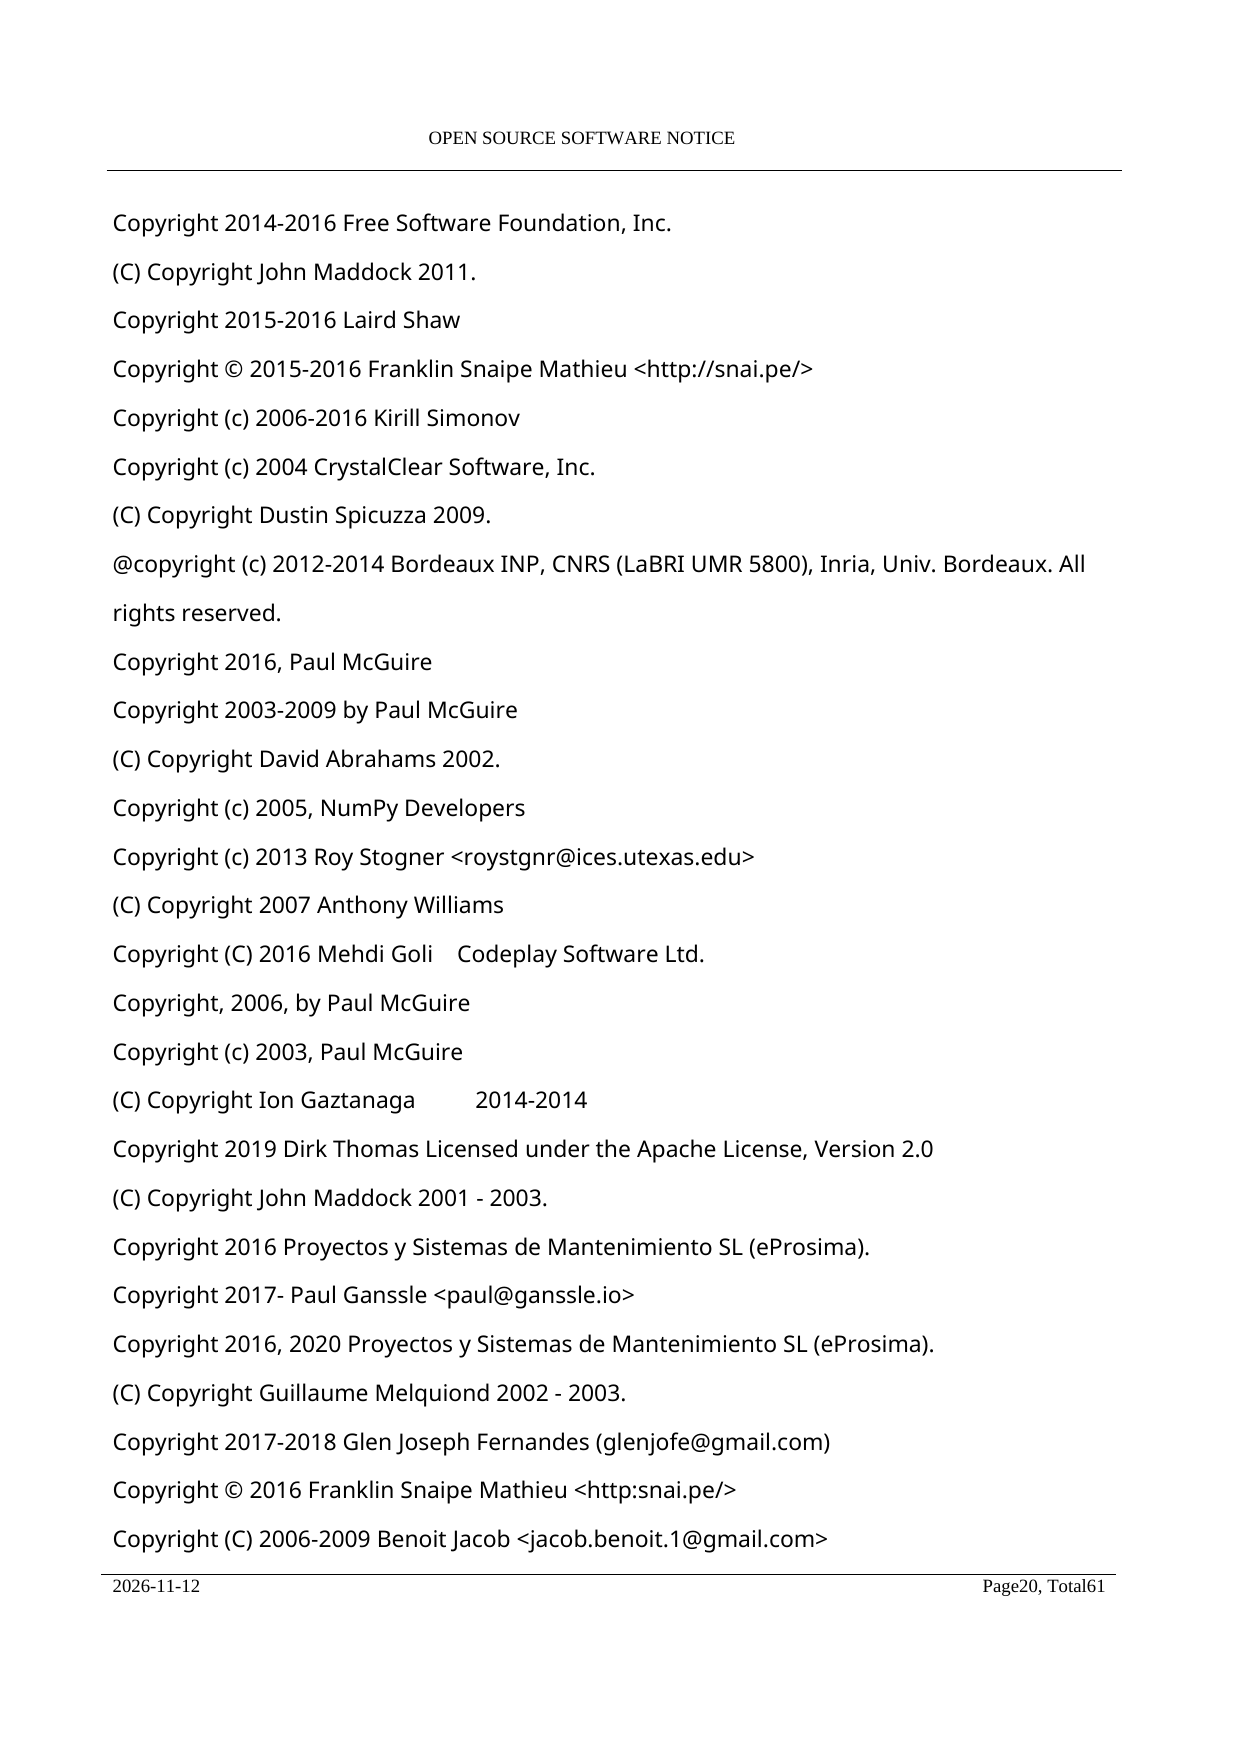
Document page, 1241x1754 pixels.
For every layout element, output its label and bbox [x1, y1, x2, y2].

text [112, 206, 1128, 1555]
